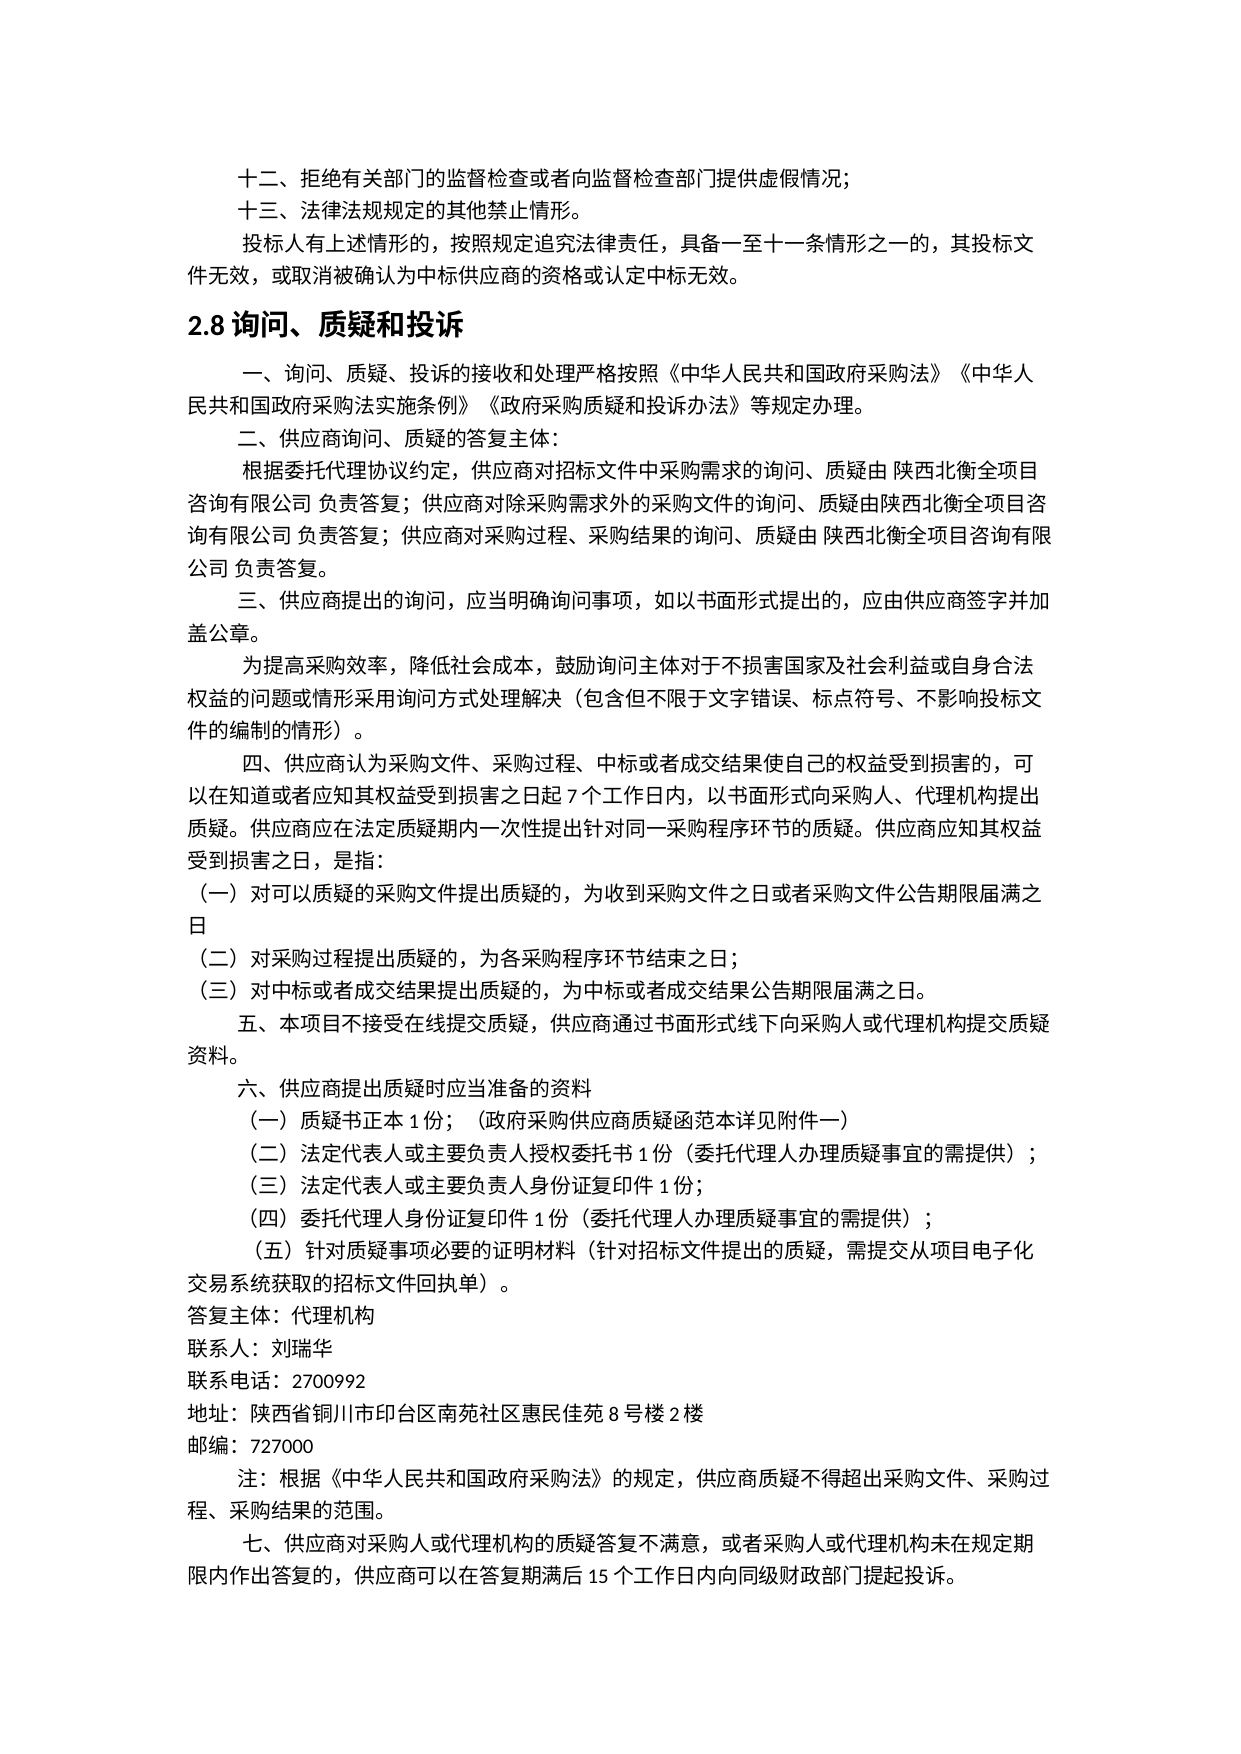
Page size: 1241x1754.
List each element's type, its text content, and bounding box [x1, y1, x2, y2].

text 三、供应商提出的询问，应当明确询问事项，如以书面形式提出的，应由供应商签字并加盖公章。 [187, 584, 1053, 649]
text 根据委托代理协议约定，供应商对招标文件中采购需求的询问、质疑由 陕西北衡全项目咨询有限公司 负责答复；供应商对除采购需求外的采购文件的询问、质疑由陕西北衡全项目咨询有限公司 负责答复；供应商对采购过程、采购结果的询问、质疑由 陕西北衡全项目咨询有限公司 负责答复。 [187, 454, 1053, 584]
text 二、供应商询问、质疑的答复主体： [187, 422, 1053, 454]
text 七、供应商对采购人或代理机构的质疑答复不满意，或者采购人或代理机构未在规定期限内作出答复的，供应商可以在答复期满后15个工作日内向同级财政部门提起投诉。 [187, 1527, 1053, 1592]
text （三）法定代表人或主要负责人身份证复印件1份； [187, 1169, 1053, 1202]
text （一）对可以质疑的采购文件提出质疑的，为收到采购文件之日或者采购文件公告期限届满之日 [187, 877, 1053, 942]
text （三）对中标或者成交结果提出质疑的，为中标或者成交结果公告期限届满之日。 [187, 974, 1053, 1007]
text 联系电话：2700992 [187, 1364, 1053, 1397]
text 投标人有上述情形的，按照规定追究法律责任，具备一至十一条情形之一的，其投标文件无效，或取消被确认为中标供应商的资格或认定中标无效。 [187, 227, 1053, 292]
text 十三、法律法规规定的其他禁止情形。 [187, 194, 1053, 227]
text （一）质疑书正本1份；（政府采购供应商质疑函范本详见附件一） [187, 1104, 1053, 1137]
text 邮编：727000 [187, 1429, 1053, 1462]
text 2.8询问、质疑和投诉 [187, 292, 1053, 357]
text 五、本项目不接受在线提交质疑，供应商通过书面形式线下向采购人或代理机构提交质疑资料。 [187, 1007, 1053, 1072]
text 四、供应商认为采购文件、采购过程、中标或者成交结果使自己的权益受到损害的，可以在知道或者应知其权益受到损害之日起7个工作日内，以书面形式向采购人、代理机构提出质疑。供应商应在法定质疑期内一次性提出针对同一采购程序环节的质疑。供应商应知其权益受到损害之日，是指： [187, 747, 1053, 877]
text 答复主体：代理机构 [187, 1299, 1053, 1332]
text （二）法定代表人或主要负责人授权委托书1份（委托代理人办理质疑事宜的需提供）； [187, 1137, 1053, 1169]
text 联系人：刘瑞华 [187, 1332, 1053, 1364]
text 为提高采购效率，降低社会成本，鼓励询问主体对于不损害国家及社会利益或自身合法权益的问题或情形采用询问方式处理解决（包含但不限于文字错误、标点符号、不影响投标文件的编制的情形）。 [187, 649, 1053, 747]
text 六、供应商提出质疑时应当准备的资料 [187, 1072, 1053, 1104]
text 一、询问、质疑、投诉的接收和处理严格按照《中华人民共和国政府采购法》《中华人民共和国政府采购法实施条例》《政府采购质疑和投诉办法》等规定办理。 [187, 357, 1053, 422]
text 注：根据《中华人民共和国政府采购法》的规定，供应商质疑不得超出采购文件、采购过程、采购结果的范围。 [187, 1462, 1053, 1527]
text 十二、拒绝有关部门的监督检查或者向监督检查部门提供虚假情况； [187, 162, 1053, 194]
text （五）针对质疑事项必要的证明材料（针对招标文件提出的质疑，需提交从项目电子化交易系统获取的招标文件回执单）。 [187, 1234, 1053, 1299]
text （四）委托代理人身份证复印件1份（委托代理人办理质疑事宜的需提供）； [187, 1202, 1053, 1234]
text 地址：陕西省铜川市印台区南苑社区惠民佳苑8号楼2楼 [187, 1397, 1053, 1429]
text （二）对采购过程提出质疑的，为各采购程序环节结束之日； [187, 942, 1053, 974]
